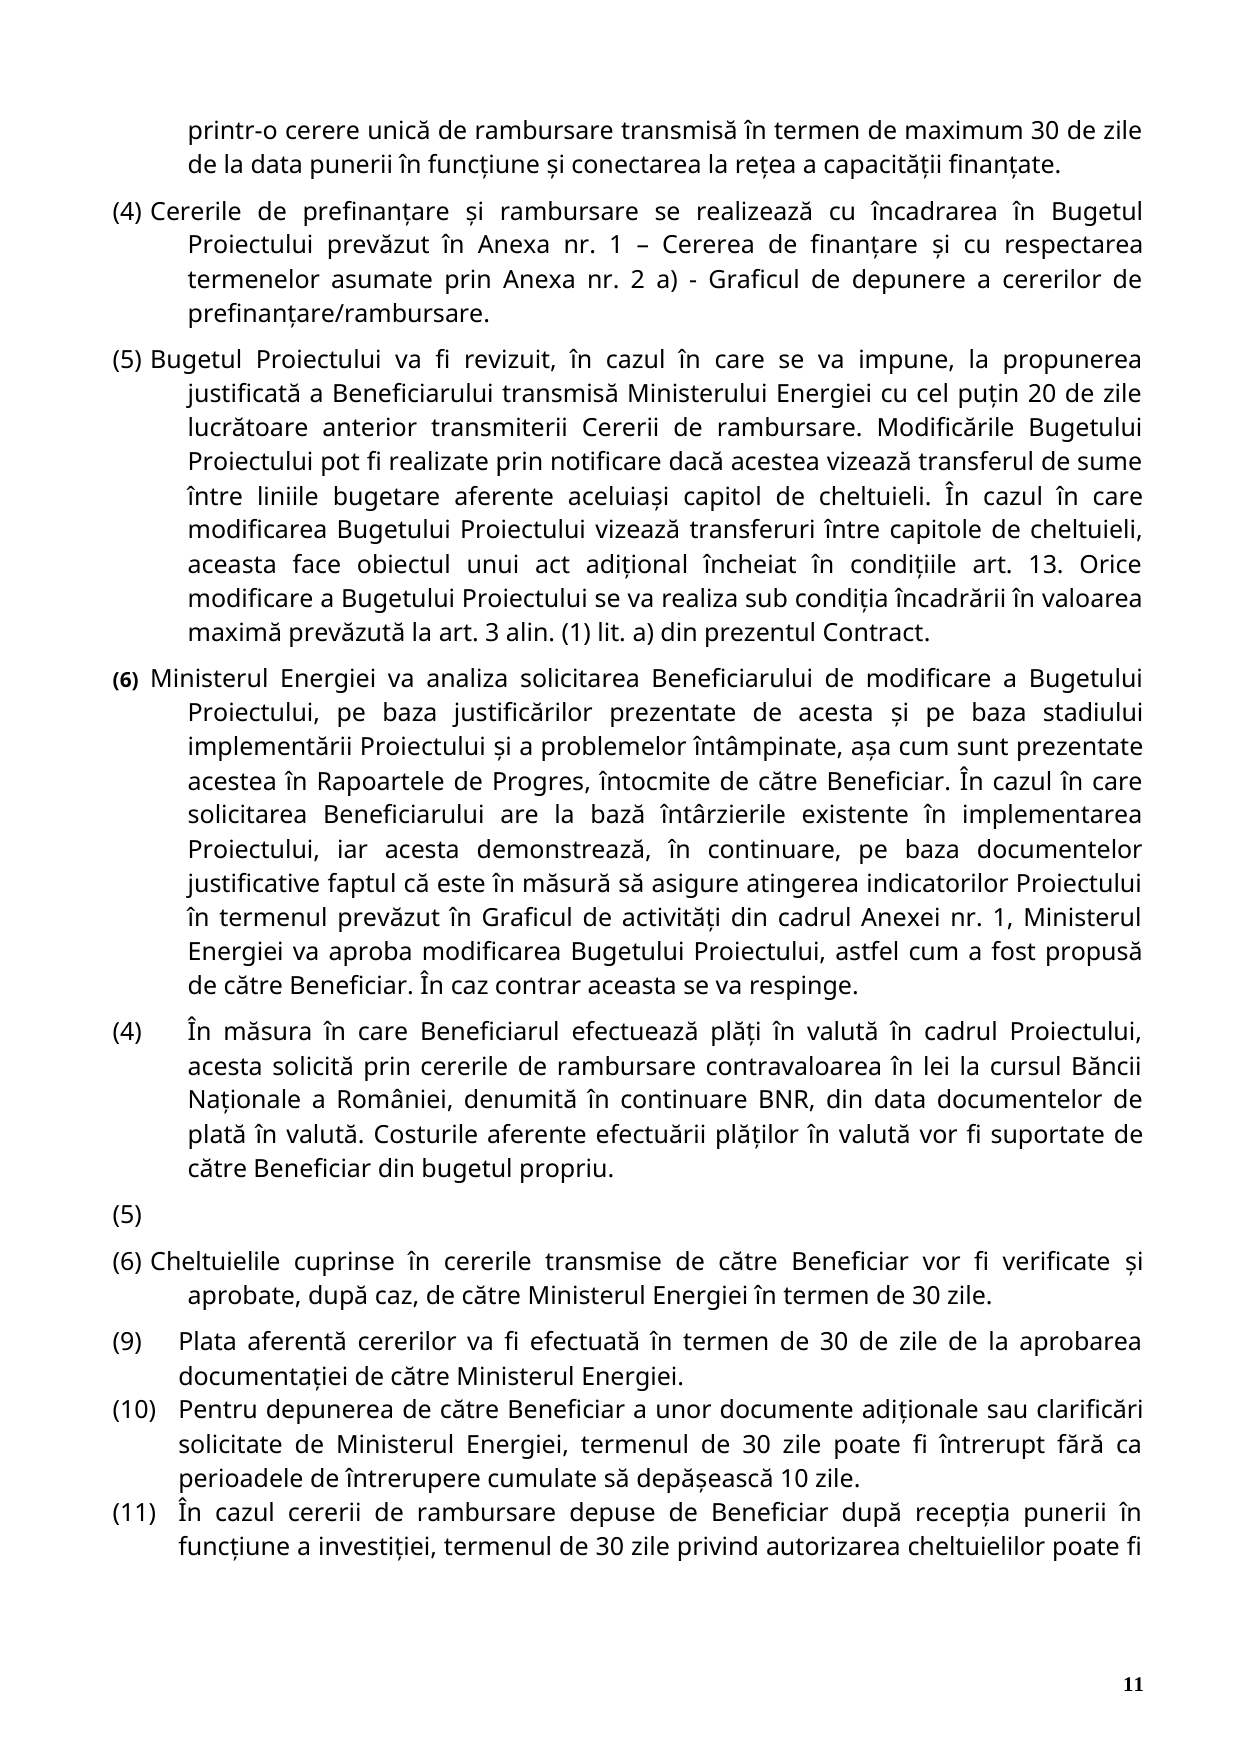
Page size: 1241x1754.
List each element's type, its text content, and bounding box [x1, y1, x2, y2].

list În măsura în care Beneficiarul efectuează plăți în valută în cadrul Proiectului, acesta solicită prin cererile de rambursare contravaloarea în lei la cursul Băncii Naționale a României, denumită în continuare BNR, din data documentelor de plată în valută. Costurile aferente efectuării plăţilor în valută vor fi suportate de către Beneficiar din bugetul propriu. [112, 1014, 1144, 1184]
list Ministerul Energiei va analiza solicitarea Beneficiarului de modificare a Bugetului Proiectului, pe baza justificărilor prezentate de acesta și pe baza stadiului implementării Proiectului și a problemelor întâmpinate, așa cum sunt prezentate acestea în Rapoartele de Progres, întocmite de către Beneficiar. În cazul în care solicitarea Beneficiarului are la bază întârzierile existente în implementarea Proiectului, iar acesta demonstrează, în continuare, pe baza documentelor justificative faptul că este în măsură să asigure atingerea indicatorilor Proiectului în termenul prevăzut în Graficul de activități din cadrul Anexei nr. 1, Ministerul Energiei va aproba modificarea Bugetului Proiectului, astfel cum a fost propusă de către Beneficiar. În caz contrar aceasta se va respinge. [112, 661, 1144, 1002]
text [112, 1494, 1144, 1562]
text (9) Plata aferentă cererilor va fi efectuată în termen de 30 de zile de la aprobarea documentației de către Ministerul Energiei. [112, 1324, 1144, 1392]
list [112, 112, 1144, 181]
list Cheltuielile cuprinse în cererile transmise de către Beneficiar vor fi verificate și aprobate, după caz, de către Ministerul Energiei în termen de 30 zile. [112, 1243, 1144, 1312]
text (10) Pentru depunerea de către Beneficiar a unor documente adiţionale sau clarificări solicitate de Ministerul Energiei, termenul de 30 zile poate fi întrerupt fără ca perioadele de întrerupere cumulate să depășească 10 zile. [112, 1392, 1144, 1494]
list Cererile de prefinanțare și rambursare se realizează cu încadrarea în Bugetul Proiectului prevăzut în Anexa nr. 1 – Cererea de finanțare și cu respectarea termenelor asumate prin Anexa nr. 2 a) - Graficul de depunere a cererilor de prefinanțare/rambursare. [112, 193, 1144, 329]
list Bugetul Proiectului va fi revizuit, în cazul în care se va impune, la propunerea justificată a Beneficiarului transmisă Ministerului Energiei cu cel puțin 20 de zile lucrătoare anterior transmiterii Cererii de rambursare. Modificările Bugetului Proiectului pot fi realizate prin notificare dacă acestea vizează transferul de sume între liniile bugetare aferente aceluiași capitol de cheltuieli. În cazul în care modificarea Bugetului Proiectului vizează transferuri între capitole de cheltuieli, aceasta face obiectul unui act adițional încheiat în condițiile art. 13. Orice modificare a Bugetului Proiectului se va realiza sub condiția încadrării în valoarea maximă prevăzută la art. 3 alin. (1) lit. a) din prezentul Contract. [112, 342, 1144, 648]
